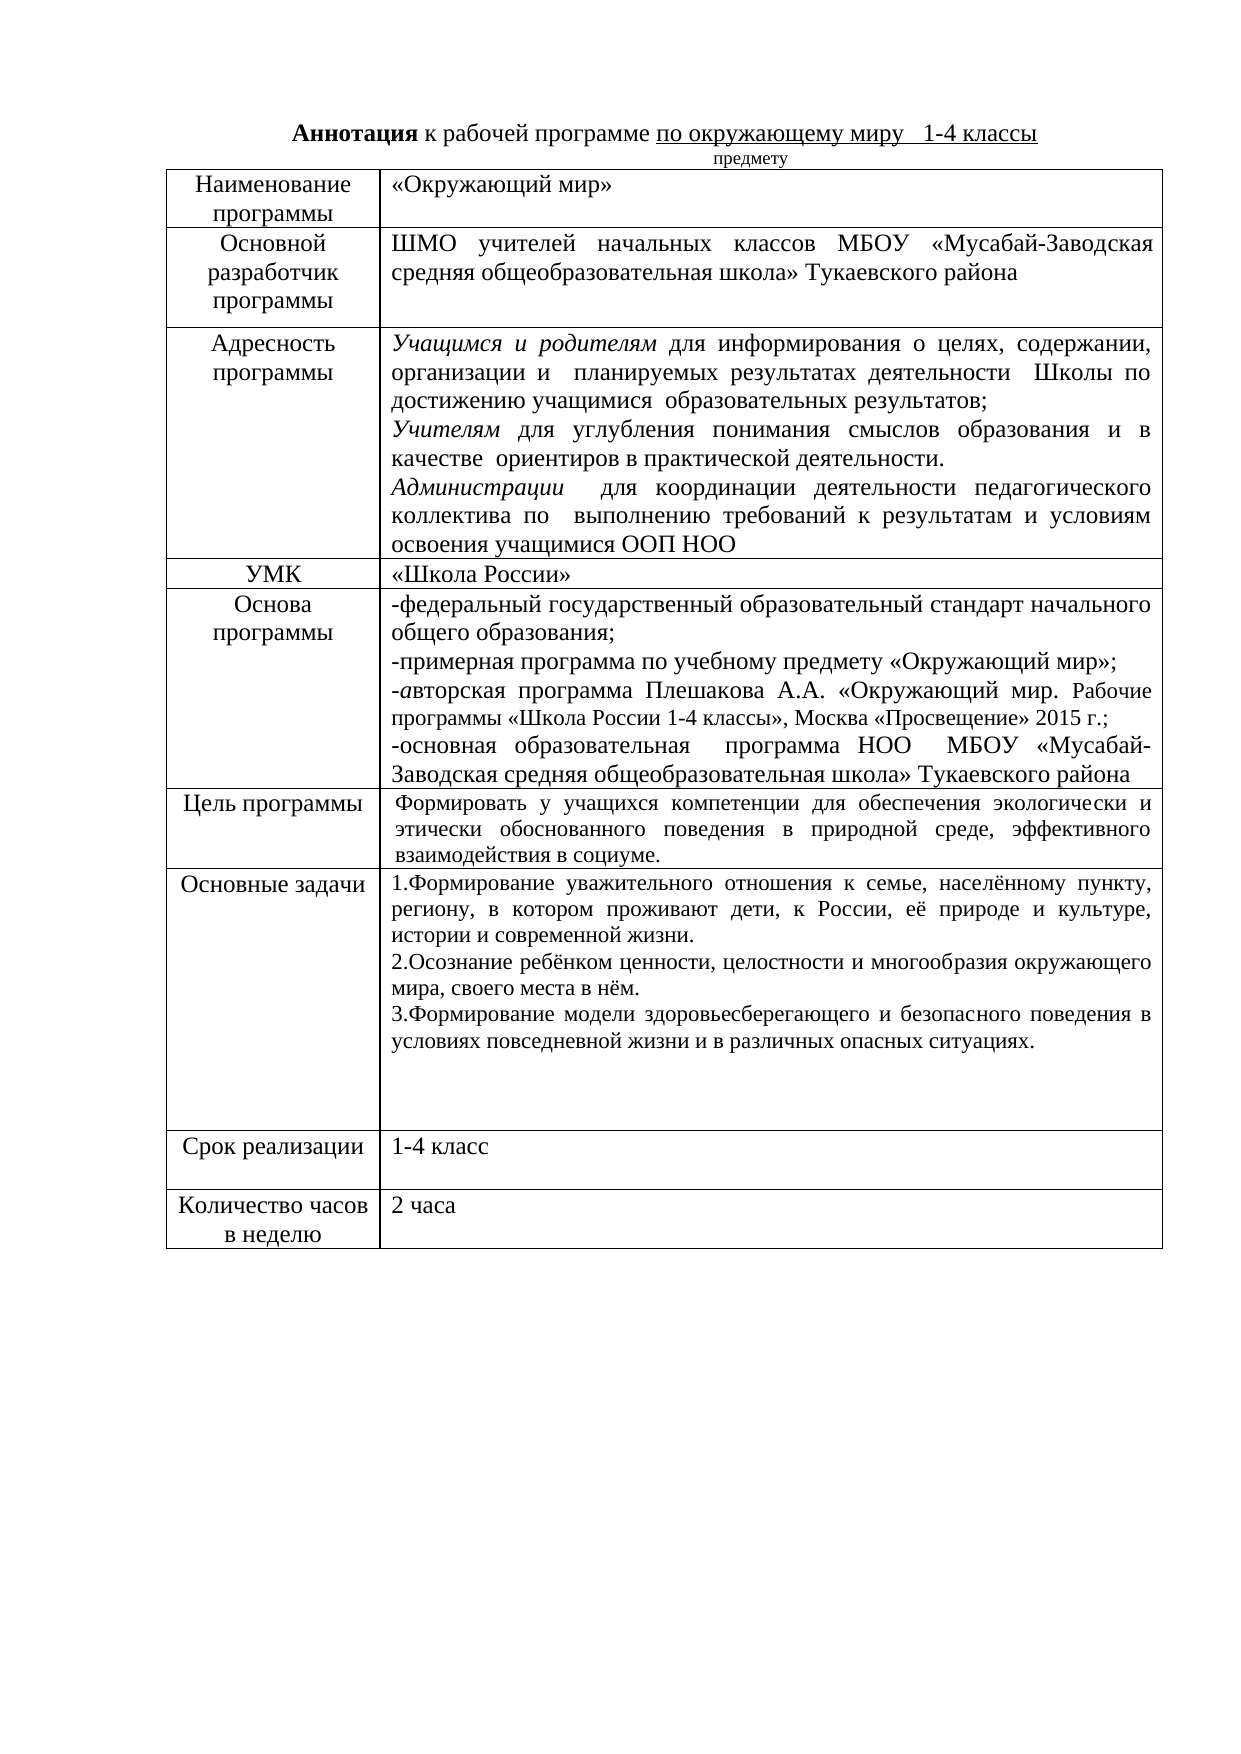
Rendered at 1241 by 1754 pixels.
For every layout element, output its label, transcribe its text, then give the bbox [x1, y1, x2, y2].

table_cell Основной разработчик программы [167, 228, 379, 327]
table_cell ШМО учителей начальных классов МБОУ «Мусабай-Заводская средняя общеобразовательная школа» Тукаевского района [381, 228, 1162, 327]
table_cell Количество часов в неделю [167, 1190, 379, 1247]
table_cell 1-4 класс [381, 1131, 1162, 1189]
table_cell Адресность программы [167, 328, 379, 558]
table_cell 2 часа [381, 1190, 1162, 1247]
text Аннотация к рабочей программе по окружающему миру 1-4 классы [177, 118, 1152, 147]
text предмету [177, 147, 1152, 168]
table_cell «Школа России» [381, 559, 1162, 588]
table_header «Окружающий мир» [381, 170, 1162, 227]
table_cell Срок реализации [167, 1131, 379, 1189]
table_cell Формировать у учащихся компетенции для обеспечения экологически и этически обоснованного поведения в природной среде, эффективного взаимодействия в социуме. [381, 789, 1162, 868]
table_cell -федеральный государственный образовательный стандарт начального общего образования; -примерная программа по учебному предмету «Окружающий мир»; -авторская программа Плешакова А.А. «Окружающий мир. Рабочие программы «Школа России 1-4 классы», Москва «Просвещение» 2015 г.; -основная образовательная программа НОО МБОУ «Мусабай-Заводская средняя общеобразовательная школа» Тукаевского района [381, 589, 1162, 787]
table_cell Цель программы [167, 789, 379, 868]
table_cell Основные задачи [167, 869, 379, 1130]
table_header Наименование программы [167, 170, 379, 227]
table_cell УМК [167, 559, 379, 588]
table_cell Учащимся и родителям для информирования о целях, содержании, организации и планируемых результатах деятельности Школы по достижению учащимися образовательных результатов; Учителям для углубления понимания смыслов образования и в качестве ориентиров в практической деятельности. Администрации для координации деятельности педагогического коллектива по выполнению требований к результатам и условиям освоения учащимися ООП НОО [381, 328, 1162, 558]
table_cell Основа программы [167, 589, 379, 787]
table_cell 1.Формирование уважительного отношения к семье, населённому пункту, региону, в котором проживают дети, к России, её природе и культуре, истории и современной жизни. 2.Осознание ребёнком ценности, целостности и многообразия окружающего мира, своего места в нём. 3.Формирование модели здоровьесберегающего и безопасного поведения в условиях повседневной жизни и в различных опасных ситуациях. [381, 869, 1162, 1130]
